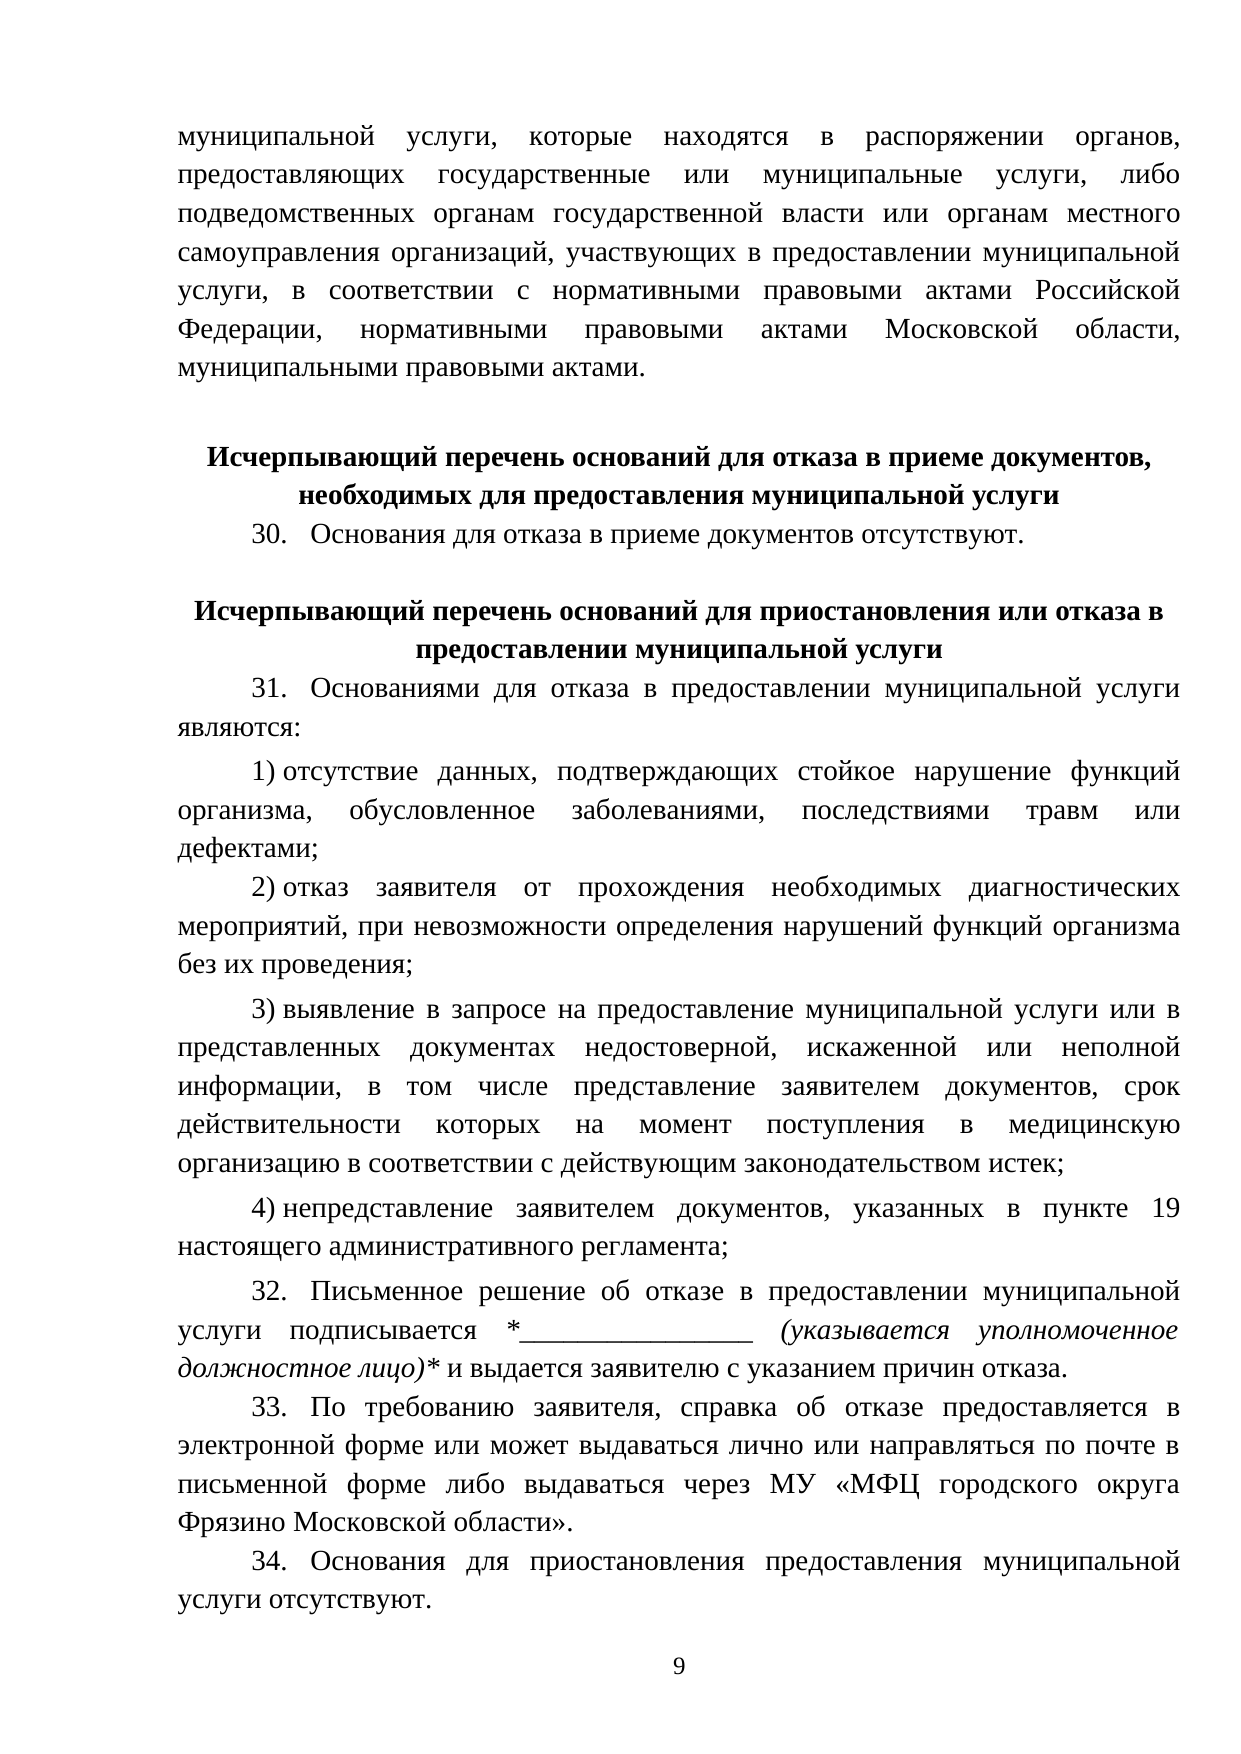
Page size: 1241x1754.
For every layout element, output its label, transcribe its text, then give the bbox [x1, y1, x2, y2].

text 4) непредставление заявителем документов, указанных в пункте 19 настоящего административного регламента; [177, 1190, 1181, 1262]
list Исчерпывающий перечень оснований для отказа в приеме документов, необходимых для предоставления муниципальной услуги [177, 439, 1181, 511]
text 1) отсутствие данных, подтверждающих стойкое нарушение функций организма, обусловленное заболеваниями, последствиями травм или дефектами; [177, 753, 1181, 864]
list Основания для приостановления предоставления муниципальной услуги отсутствуют. [177, 1543, 1181, 1615]
list Основания для отказа в приеме документов отсутствуют. [177, 516, 1181, 549]
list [177, 118, 1181, 383]
list По требованию заявителя, справка об отказе предоставляется в электронной форме или может выдаваться лично или направляться по почте в письменной форме либо выдаваться через МУ «МФЦ городского округа Фрязино Московской области». [177, 1389, 1181, 1538]
text 3) выявление в запросе на предоставление муниципальной услуги или в представленных документах недостоверной, искаженной или неполной информации, в том числе представление заявителем документов, срок действительности которых на момент поступления в медицинскую организацию в соответствии с действующим законодательством истек; [177, 991, 1181, 1179]
list Письменное решение об отказе в предоставлении муниципальной услуги подписывается *________________ (указывается уполномоченное должностное лицо)* и выдается заявителю с указанием причин отказа. [177, 1273, 1181, 1384]
list Исчерпывающий перечень оснований для приостановления или отказа в предоставлении муниципальной услуги [177, 593, 1181, 665]
list Основаниями для отказа в предоставлении муниципальной услуги являются: [177, 670, 1181, 742]
text 2) отказ заявителя от прохождения необходимых диагностических мероприятий, при невозможности определения нарушений функций организма без их проведения; [177, 869, 1181, 980]
